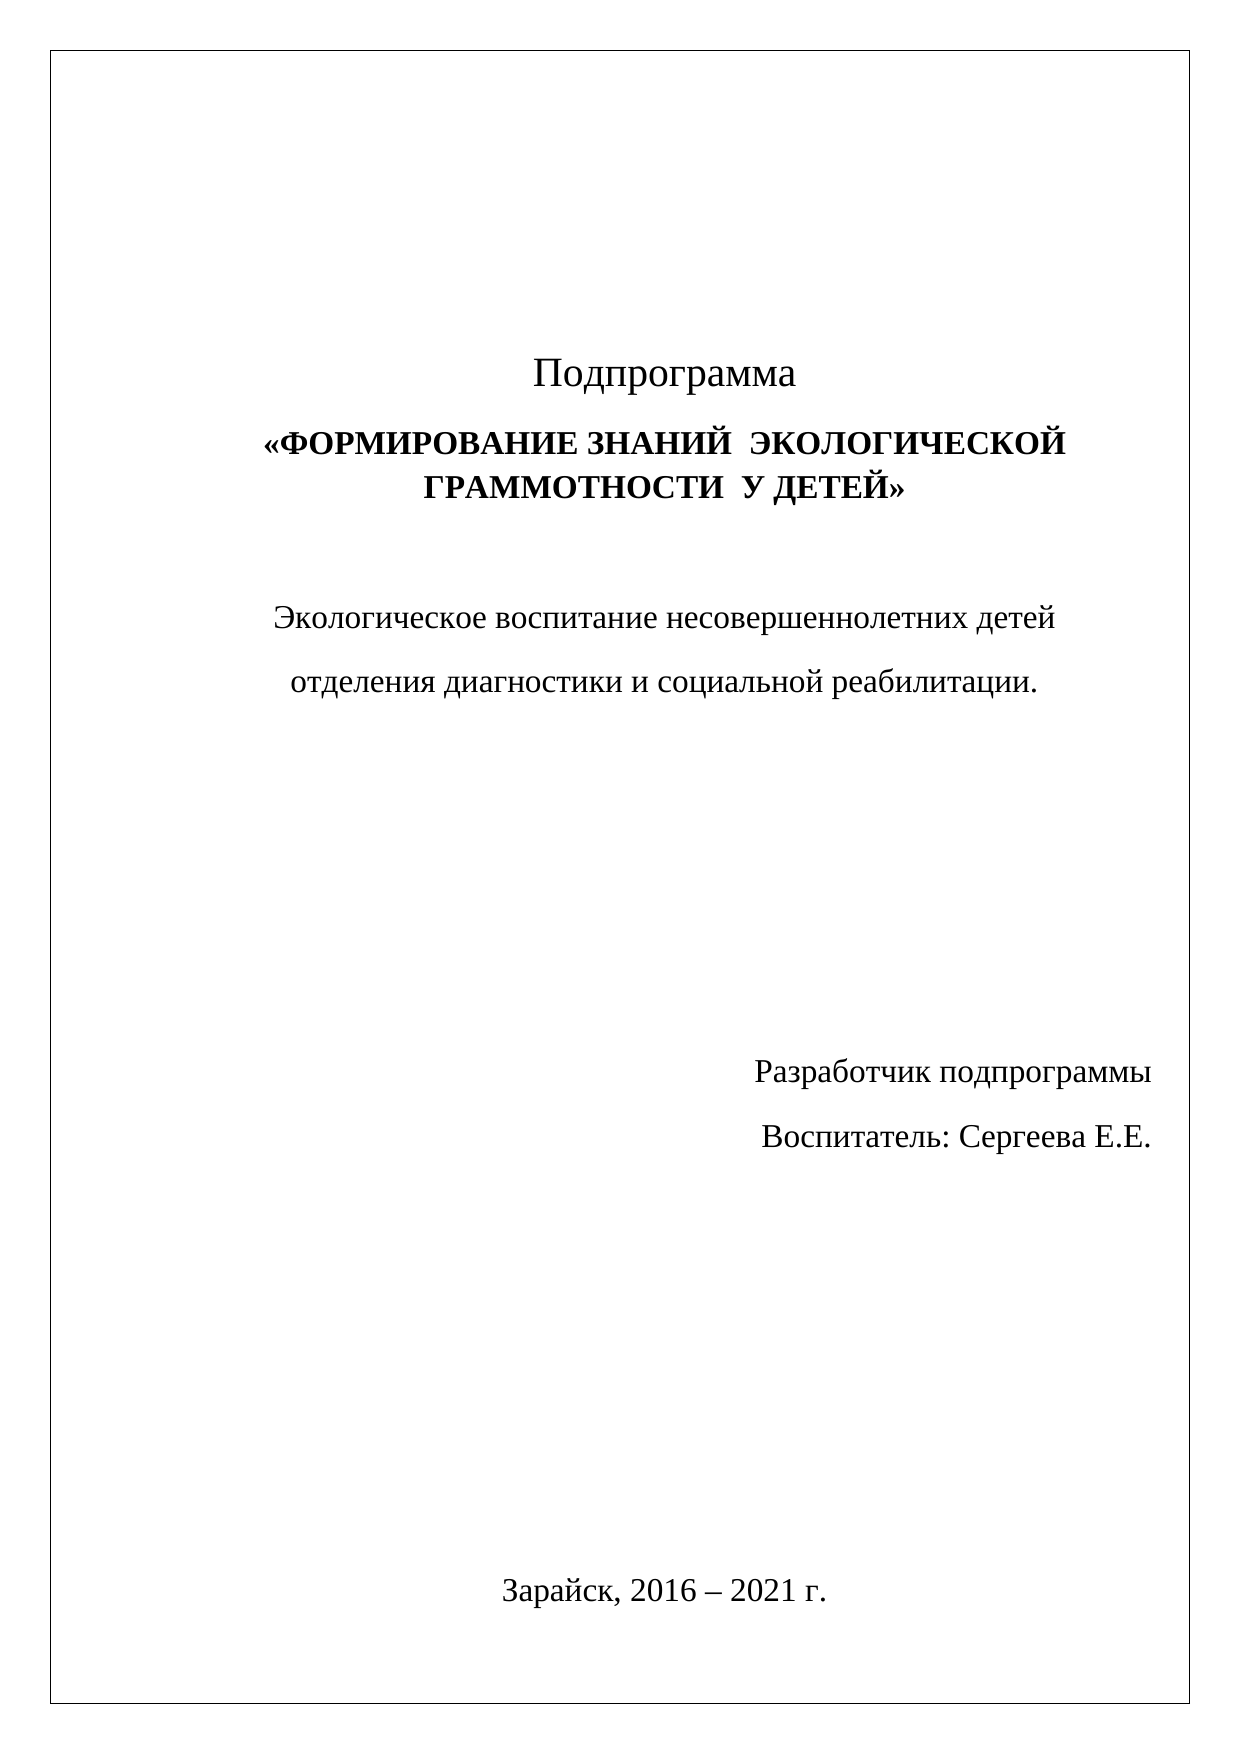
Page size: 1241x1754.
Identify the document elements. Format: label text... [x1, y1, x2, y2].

text Разработчик подпрограммы [177, 1051, 1152, 1089]
text Экологическое воспитание несовершеннолетних детей [177, 597, 1152, 635]
text отделения диагностики и социальной реабилитации. [177, 662, 1152, 700]
text Зарайск, 2016 – 2021 г. [177, 1570, 1152, 1609]
text «ФОРМИРОВАНИЕ ЗНАНИЙ ЭКОЛОГИЧЕСКОЙ ГРАММОТНОСТИ У ДЕТЕЙ» [177, 423, 1152, 505]
text Подпрограмма [177, 347, 1152, 395]
text Воспитатель: Сергеева Е.Е. [177, 1116, 1152, 1154]
